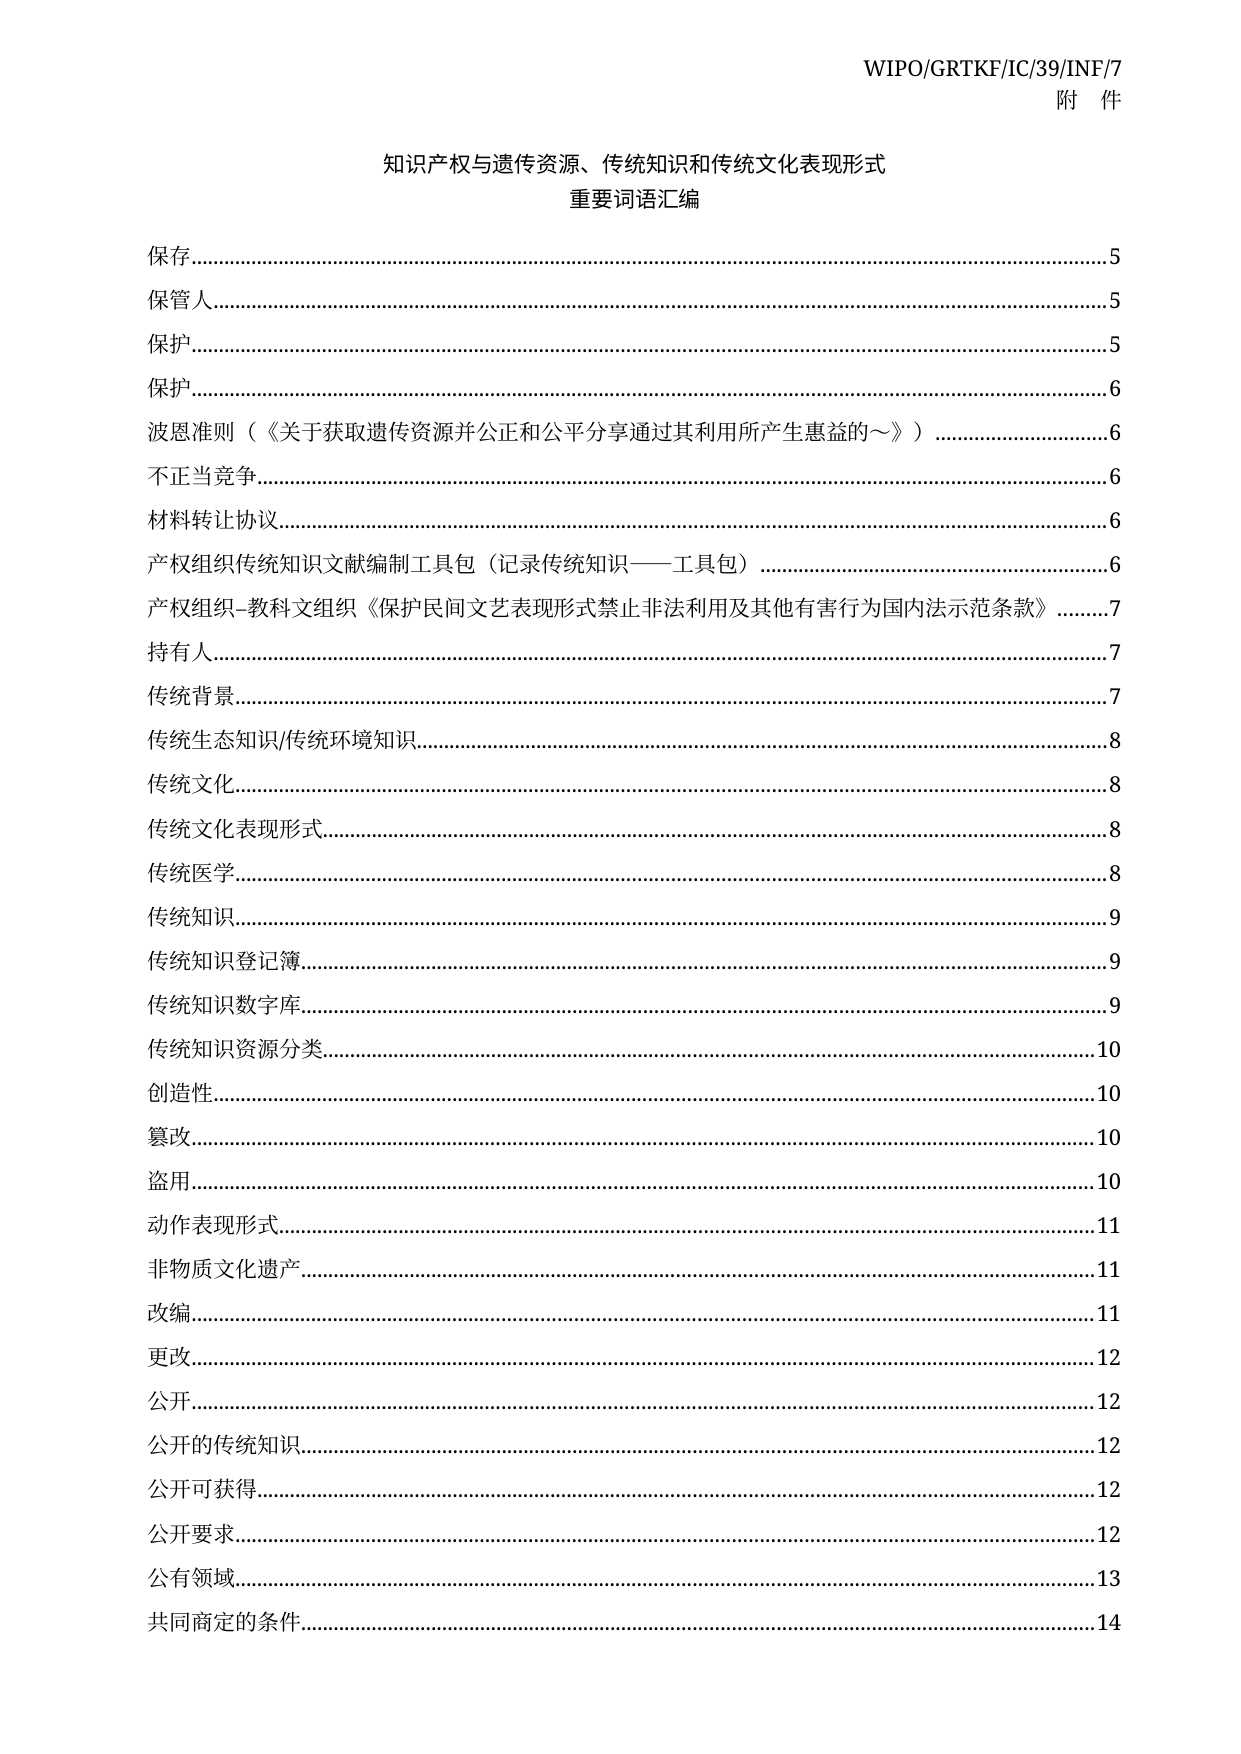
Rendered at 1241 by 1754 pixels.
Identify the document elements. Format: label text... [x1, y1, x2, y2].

text 创造性 10 [148, 1076, 1122, 1108]
text 保护 6 [148, 371, 1122, 403]
text 传统文化表现形式 8 [148, 812, 1122, 843]
text 传统知识 9 [148, 900, 1122, 931]
text 公开 12 [148, 1384, 1122, 1416]
text 保存 5 [148, 239, 1122, 271]
text 共同商定的条件 14 [148, 1605, 1122, 1636]
text 知识产权与遗传资源、传统知识和传统文化表现形式 重要词语汇编 [148, 143, 1122, 214]
text 传统背景 7 [148, 679, 1122, 711]
text 保管人 5 [148, 283, 1122, 314]
text 保护 5 [148, 327, 1122, 359]
text 波恩准则（《关于获取遗传资源并公正和公平分享通过其利用所产生惠益的～》） 6 [148, 415, 1122, 447]
text 篡改 10 [148, 1120, 1122, 1152]
text 产权组织传统知识文献编制工具包（记录传统知识——工具包） 6 [148, 547, 1122, 579]
text 改编 11 [148, 1296, 1122, 1328]
text 材料转让协议 6 [148, 503, 1122, 535]
text 不正当竞争 6 [148, 459, 1122, 491]
text 公开的传统知识 12 [148, 1429, 1122, 1460]
text 持有人 7 [148, 636, 1122, 667]
text 传统文化 8 [148, 768, 1122, 799]
text 盗用 10 [148, 1164, 1122, 1196]
text 公开可获得 12 [148, 1473, 1122, 1504]
text 非物质文化遗产 11 [148, 1252, 1122, 1284]
text 产权组织–教科文组织《保护民间文艺表现形式禁止非法利用及其他有害行为国内法示范条款》 7 [148, 591, 1122, 623]
text 公有领域 13 [148, 1561, 1122, 1592]
text 传统生态知识/传统环境知识 8 [148, 724, 1122, 755]
text 更改 12 [148, 1341, 1122, 1372]
text 公开要求 12 [148, 1517, 1122, 1548]
text 传统知识数字库 9 [148, 988, 1122, 1019]
text 传统知识资源分类 10 [148, 1032, 1122, 1064]
text 动作表现形式 11 [148, 1208, 1122, 1240]
text 传统医学 8 [148, 856, 1122, 887]
text 传统知识登记簿 9 [148, 944, 1122, 976]
